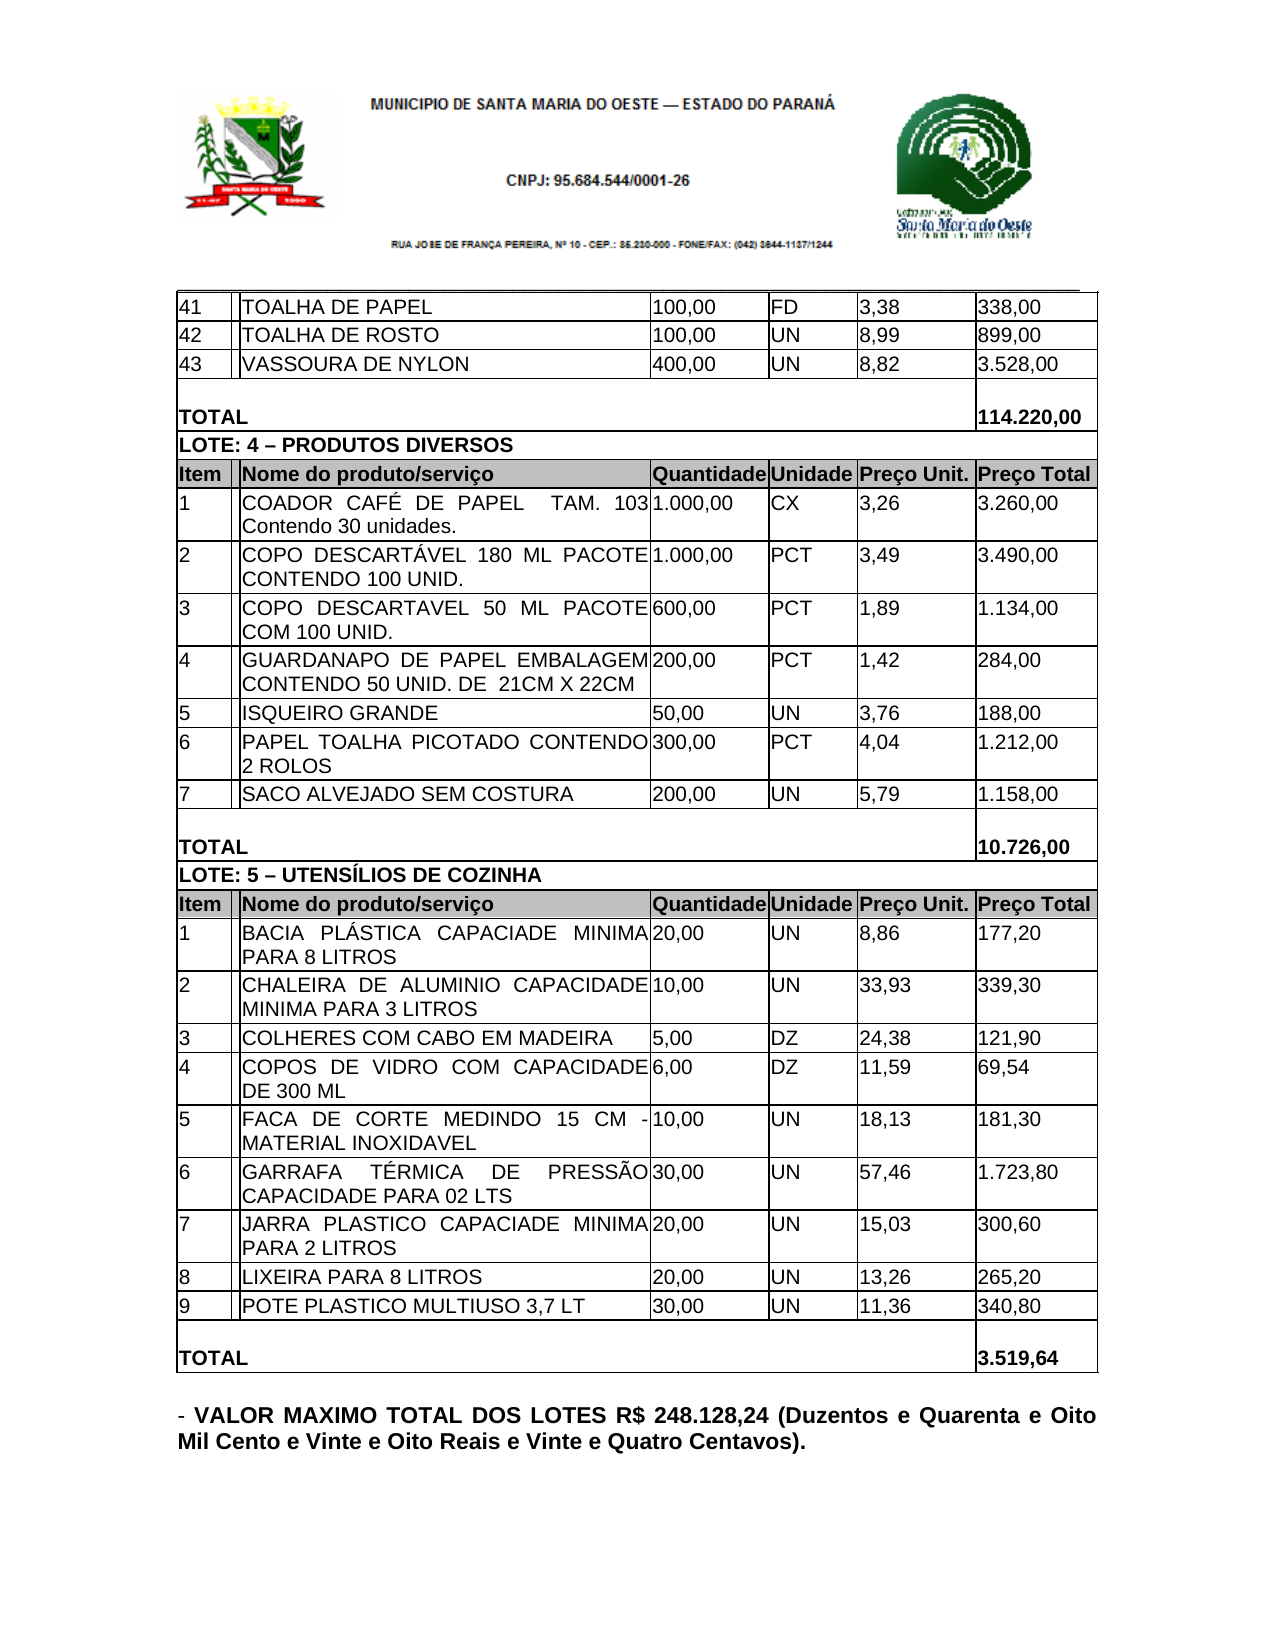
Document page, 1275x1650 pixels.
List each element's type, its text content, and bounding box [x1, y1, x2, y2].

table_cell FACA DE CORTE MEDINDO 15 CM - MATERIAL INOXIDAVEL [241, 1106, 650, 1157]
table_cell 3,49 [858, 542, 975, 592]
table_cell BACIA PLÁSTICA CAPACIADE MINIMA PARA 8 LITROS [241, 919, 650, 970]
table_cell 11,59 [858, 1053, 975, 1104]
table_cell 3 [178, 594, 231, 645]
table_cell 4 [178, 1053, 231, 1104]
table_cell Preço Unit. [858, 460, 975, 487]
table_cell PCT [770, 728, 857, 779]
table_cell Unidade [770, 891, 857, 917]
table_cell 1,89 [858, 594, 975, 645]
table_cell [232, 699, 239, 726]
table_cell [232, 1211, 239, 1262]
table_cell Unidade [770, 460, 857, 487]
table_cell [232, 647, 239, 698]
table_cell [232, 322, 239, 349]
table_cell [232, 1158, 239, 1209]
table_cell 177,20 [977, 919, 1097, 970]
table_cell 3.490,00 [977, 542, 1097, 592]
table_cell LOTE: 4 – PRODUTOS DIVERSOS [178, 432, 1097, 459]
table_cell DZ [770, 1024, 857, 1051]
table_cell GARRAFA TÉRMICA DE PRESSÃO CAPACIDADE PARA 02 LTS [241, 1158, 650, 1209]
table_cell 5,79 [858, 781, 975, 808]
table_cell 3,38 [858, 293, 975, 320]
table_cell [232, 891, 239, 917]
table_cell 284,00 [977, 647, 1097, 698]
table_cell 6 [178, 1158, 231, 1209]
table_cell 5,00 [651, 1024, 768, 1051]
table_cell [232, 728, 239, 779]
table_cell TOALHA DE PAPEL [241, 293, 650, 320]
table_cell [232, 293, 239, 320]
table_cell CHALEIRA DE ALUMINIO CAPACIDADE MINIMA PARA 3 LITROS [241, 972, 650, 1023]
table_cell 3.519,64 [977, 1321, 1097, 1372]
table_cell 121,90 [977, 1024, 1097, 1051]
table_cell 2 [178, 972, 231, 1023]
table_cell Preço Total [977, 460, 1097, 487]
table_cell 20,00 [651, 919, 768, 970]
table_cell Item [178, 891, 231, 917]
table_cell 57,46 [858, 1158, 975, 1209]
table_cell 5 [178, 1106, 231, 1157]
table_cell 338,00 [977, 293, 1097, 320]
table_cell VASSOURA DE NYLON [241, 350, 650, 377]
table_cell 10,00 [651, 972, 768, 1023]
table_cell [232, 460, 239, 487]
table_cell CX [770, 489, 857, 540]
table_cell 8 [178, 1263, 231, 1290]
table_cell [232, 781, 239, 808]
table_cell 30,00 [651, 1292, 768, 1319]
table_cell LOTE: 5 – UTENSÍLIOS DE COZINHA [178, 862, 1097, 889]
table_cell [232, 1053, 239, 1104]
table_cell [232, 1106, 239, 1157]
table_cell Nome do produto/serviço [241, 891, 650, 917]
picture [177, 73, 1078, 268]
table_cell PCT [770, 647, 857, 698]
table_cell 8,82 [858, 350, 975, 377]
table_cell 9 [178, 1292, 231, 1319]
table_cell Preço Total [977, 891, 1097, 917]
table_cell 899,00 [977, 322, 1097, 349]
table_cell UN [770, 322, 857, 349]
table_cell TOTAL [178, 809, 975, 860]
table_cell 69,54 [977, 1053, 1097, 1104]
table_cell 8,99 [858, 322, 975, 349]
table_cell 3.528,00 [977, 350, 1097, 377]
table_cell UN [770, 1263, 857, 1290]
table_cell 200,00 [651, 781, 768, 808]
table_cell [232, 594, 239, 645]
table_cell UN [770, 1106, 857, 1157]
table_cell 100,00 [651, 322, 768, 349]
table_cell 1 [178, 919, 231, 970]
table_cell 1.000,00 [651, 489, 768, 540]
table_cell 3.260,00 [977, 489, 1097, 540]
table_cell 41 [178, 293, 231, 320]
table_cell ISQUEIRO GRANDE [241, 699, 650, 726]
table_cell 339,30 [977, 972, 1097, 1023]
table_cell UN [770, 1158, 857, 1209]
table_cell 4 [178, 647, 231, 698]
table_cell COPO DESCARTAVEL 50 ML PACOTE COM 100 UNID. [241, 594, 650, 645]
table_cell UN [770, 1292, 857, 1319]
table_cell 188,00 [977, 699, 1097, 726]
table_cell [232, 1263, 239, 1290]
table_cell 114.220,00 [977, 379, 1097, 430]
table_cell COADOR CAFÉ DE PAPEL TAM. 103 Contendo 30 unidades. [241, 489, 650, 540]
table_cell 1,42 [858, 647, 975, 698]
table_cell [232, 489, 239, 540]
table_cell TOTAL [178, 1321, 975, 1372]
table_cell 2 [178, 542, 231, 592]
text - VALOR MAXIMO TOTAL DOS LOTES R$ 248.128,24 (Duzentos e Quarenta e Oito Mil Cento e Vinte e Oito Reais e Vinte e Quatro Centavos). [177, 1402, 1098, 1455]
table_cell [232, 542, 239, 592]
table_cell 1.134,00 [977, 594, 1097, 645]
table_cell 265,20 [977, 1263, 1097, 1290]
table_cell 7 [178, 781, 231, 808]
table_cell [232, 1024, 239, 1051]
table_cell TOTAL [178, 379, 975, 430]
table_cell 50,00 [651, 699, 768, 726]
table_cell 400,00 [651, 350, 768, 377]
table_cell 6,00 [651, 1053, 768, 1104]
table_cell 4,04 [858, 728, 975, 779]
table_cell Nome do produto/serviço [241, 460, 650, 487]
table_cell 20,00 [651, 1263, 768, 1290]
table_cell PAPEL TOALHA PICOTADO CONTENDO 2 ROLOS [241, 728, 650, 779]
table_cell 13,26 [858, 1263, 975, 1290]
table_cell COLHERES COM CABO EM MADEIRA [241, 1024, 650, 1051]
table_cell 3,26 [858, 489, 975, 540]
table_cell 1.158,00 [977, 781, 1097, 808]
table_cell POTE PLASTICO MULTIUSO 3,7 LT [241, 1292, 650, 1319]
table_cell Item [178, 460, 231, 487]
table_cell Quantidade [651, 460, 768, 487]
table_cell DZ [770, 1053, 857, 1104]
table_cell 30,00 [651, 1158, 768, 1209]
table_cell 5 [178, 699, 231, 726]
table_cell UN [770, 919, 857, 970]
table_cell COPOS DE VIDRO COM CAPACIDADE DE 300 ML [241, 1053, 650, 1104]
table_cell 11,36 [858, 1292, 975, 1319]
table_cell SACO ALVEJADO SEM COSTURA [241, 781, 650, 808]
table_cell Quantidade [651, 891, 768, 917]
table_cell FD [770, 293, 857, 320]
table_cell 33,93 [858, 972, 975, 1023]
table_cell 20,00 [651, 1211, 768, 1262]
table_cell 7 [178, 1211, 231, 1262]
table_cell 42 [178, 322, 231, 349]
table_cell [232, 1292, 239, 1319]
table_cell PCT [770, 542, 857, 592]
table_cell 15,03 [858, 1211, 975, 1262]
table_cell 600,00 [651, 594, 768, 645]
table_cell 1.000,00 [651, 542, 768, 592]
table_cell 1.723,80 [977, 1158, 1097, 1209]
table_cell 10.726,00 [977, 809, 1097, 860]
table_cell UN [770, 1211, 857, 1262]
table_cell PCT [770, 594, 857, 645]
table_cell 100,00 [651, 293, 768, 320]
table_cell 10,00 [651, 1106, 768, 1157]
table_cell 1.212,00 [977, 728, 1097, 779]
table_cell 300,00 [651, 728, 768, 779]
table_cell 8,86 [858, 919, 975, 970]
table_cell [232, 350, 239, 377]
table_cell 3 [178, 1024, 231, 1051]
table_cell UN [770, 350, 857, 377]
table_cell 340,80 [977, 1292, 1097, 1319]
table_cell LIXEIRA PARA 8 LITROS [241, 1263, 650, 1290]
table_cell TOALHA DE ROSTO [241, 322, 650, 349]
table_cell [232, 972, 239, 1023]
table_cell UN [770, 781, 857, 808]
table_cell UN [770, 972, 857, 1023]
table_cell Preço Unit. [858, 891, 975, 917]
table_cell GUARDANAPO DE PAPEL EMBALAGEM CONTENDO 50 UNID. DE 21CM X 22CM [241, 647, 650, 698]
table_cell 3,76 [858, 699, 975, 726]
table_cell UN [770, 699, 857, 726]
table_cell COPO DESCARTÁVEL 180 ML PACOTE CONTENDO 100 UNID. [241, 542, 650, 592]
table_cell 24,38 [858, 1024, 975, 1051]
table_cell 1 [178, 489, 231, 540]
table_cell 200,00 [651, 647, 768, 698]
table_cell 18,13 [858, 1106, 975, 1157]
table_cell 300,60 [977, 1211, 1097, 1262]
table_cell [232, 919, 239, 970]
table_cell 6 [178, 728, 231, 779]
table_cell 181,30 [977, 1106, 1097, 1157]
table_cell JARRA PLASTICO CAPACIADE MINIMA PARA 2 LITROS [241, 1211, 650, 1262]
table_cell 43 [178, 350, 231, 377]
